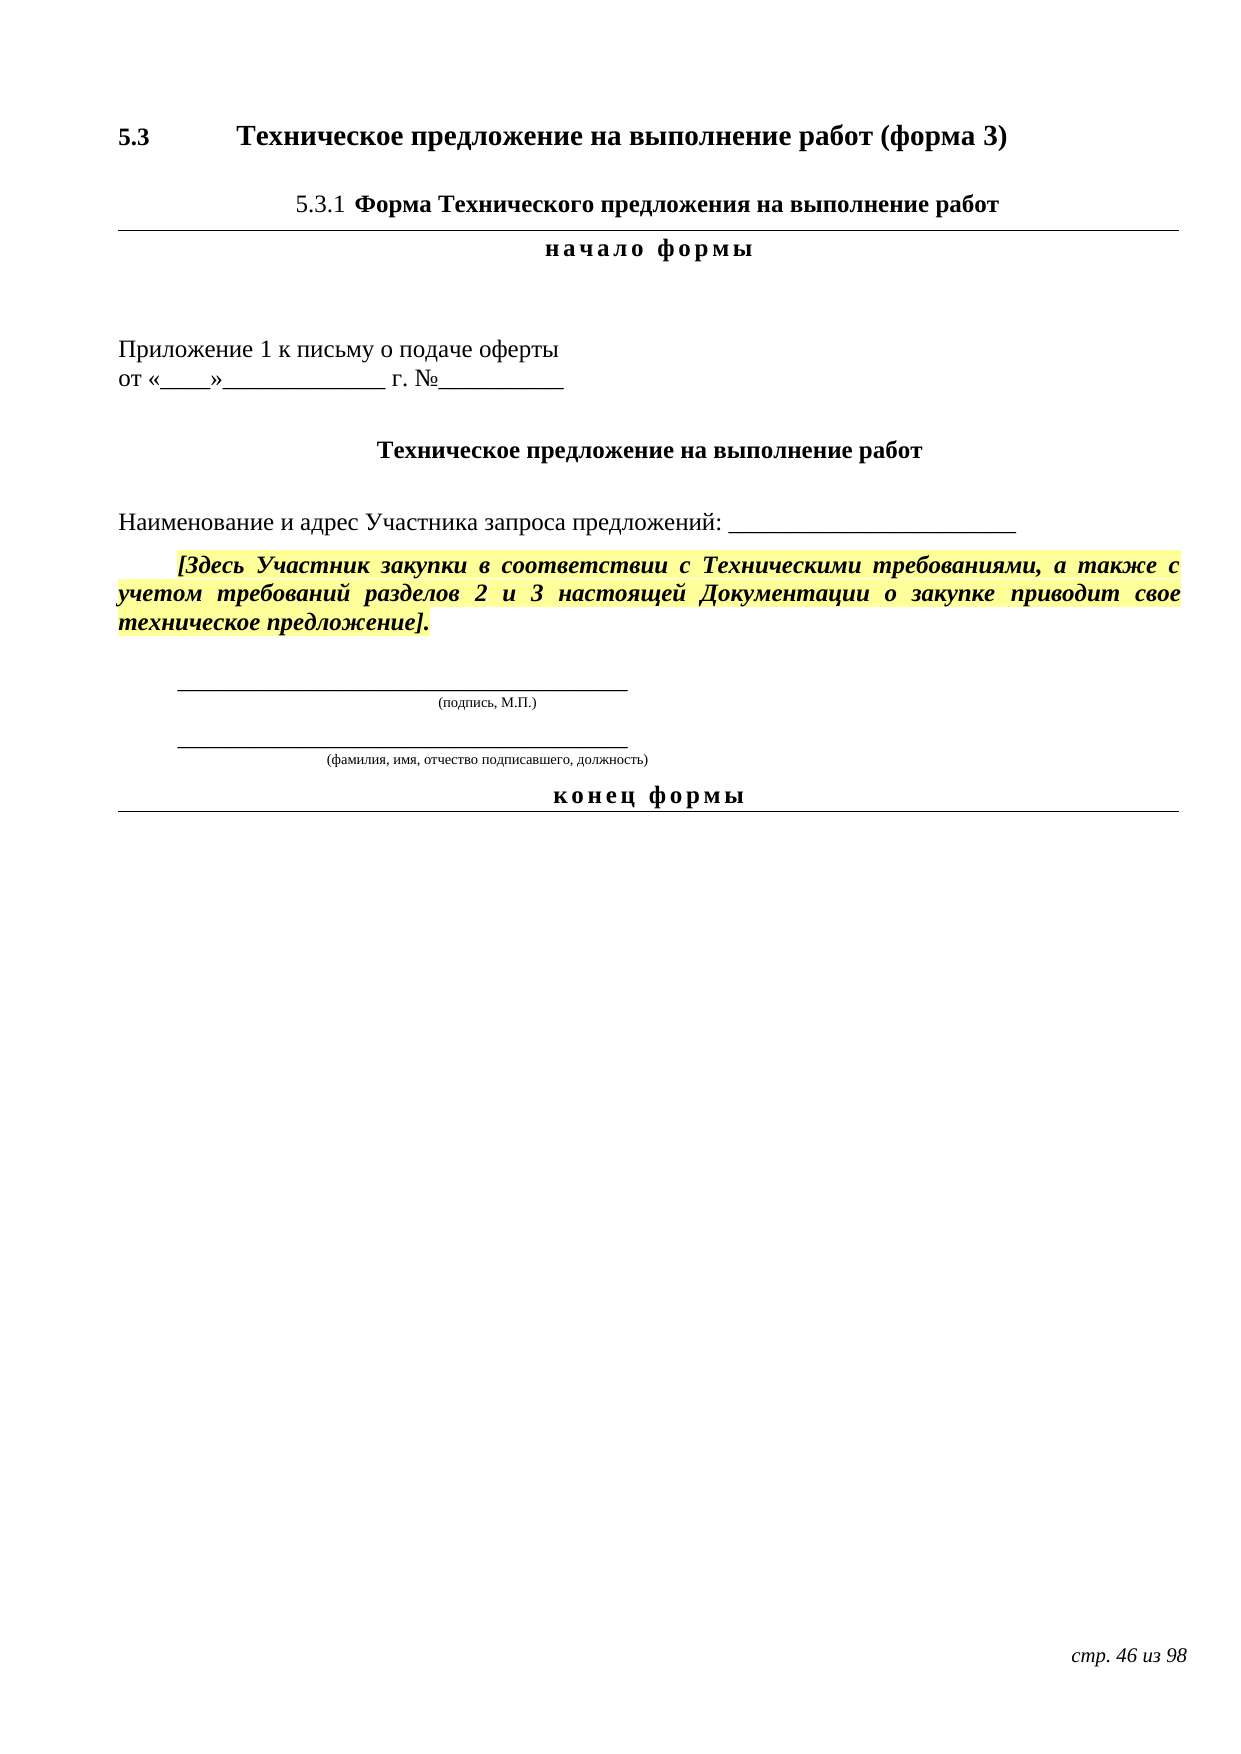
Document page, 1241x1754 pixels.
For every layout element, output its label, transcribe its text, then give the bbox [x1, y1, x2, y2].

subtitle Техническое предложение на выполнение работ (форма 3) [118, 118, 1181, 152]
text (подпись, М.П.) [118, 693, 797, 722]
text Техническое предложение на выполнение работ [118, 435, 1181, 463]
text конец формы [118, 780, 1179, 811]
text начало формы [118, 231, 1179, 262]
text ____________________________________ [118, 722, 1181, 751]
text [Здесь Участник закупки в соответствии с Техническими требованиями, а также с учетом требований разделов 2 и 3 настоящей Документации о закупке приводит свое техническое предложение]. [118, 550, 1181, 636]
text (фамилия, имя, отчество подписавшего, должность) [118, 751, 797, 780]
text ____________________________________ [118, 665, 1181, 693]
text Наименование и адрес Участника запроса предложений: _______________________ [118, 507, 1181, 535]
text Приложение 1 к письму о подаче оферты от «____»_____________ г. №__________ [118, 334, 1181, 392]
text Форма Технического предложения на выполнение работ [236, 189, 1181, 218]
